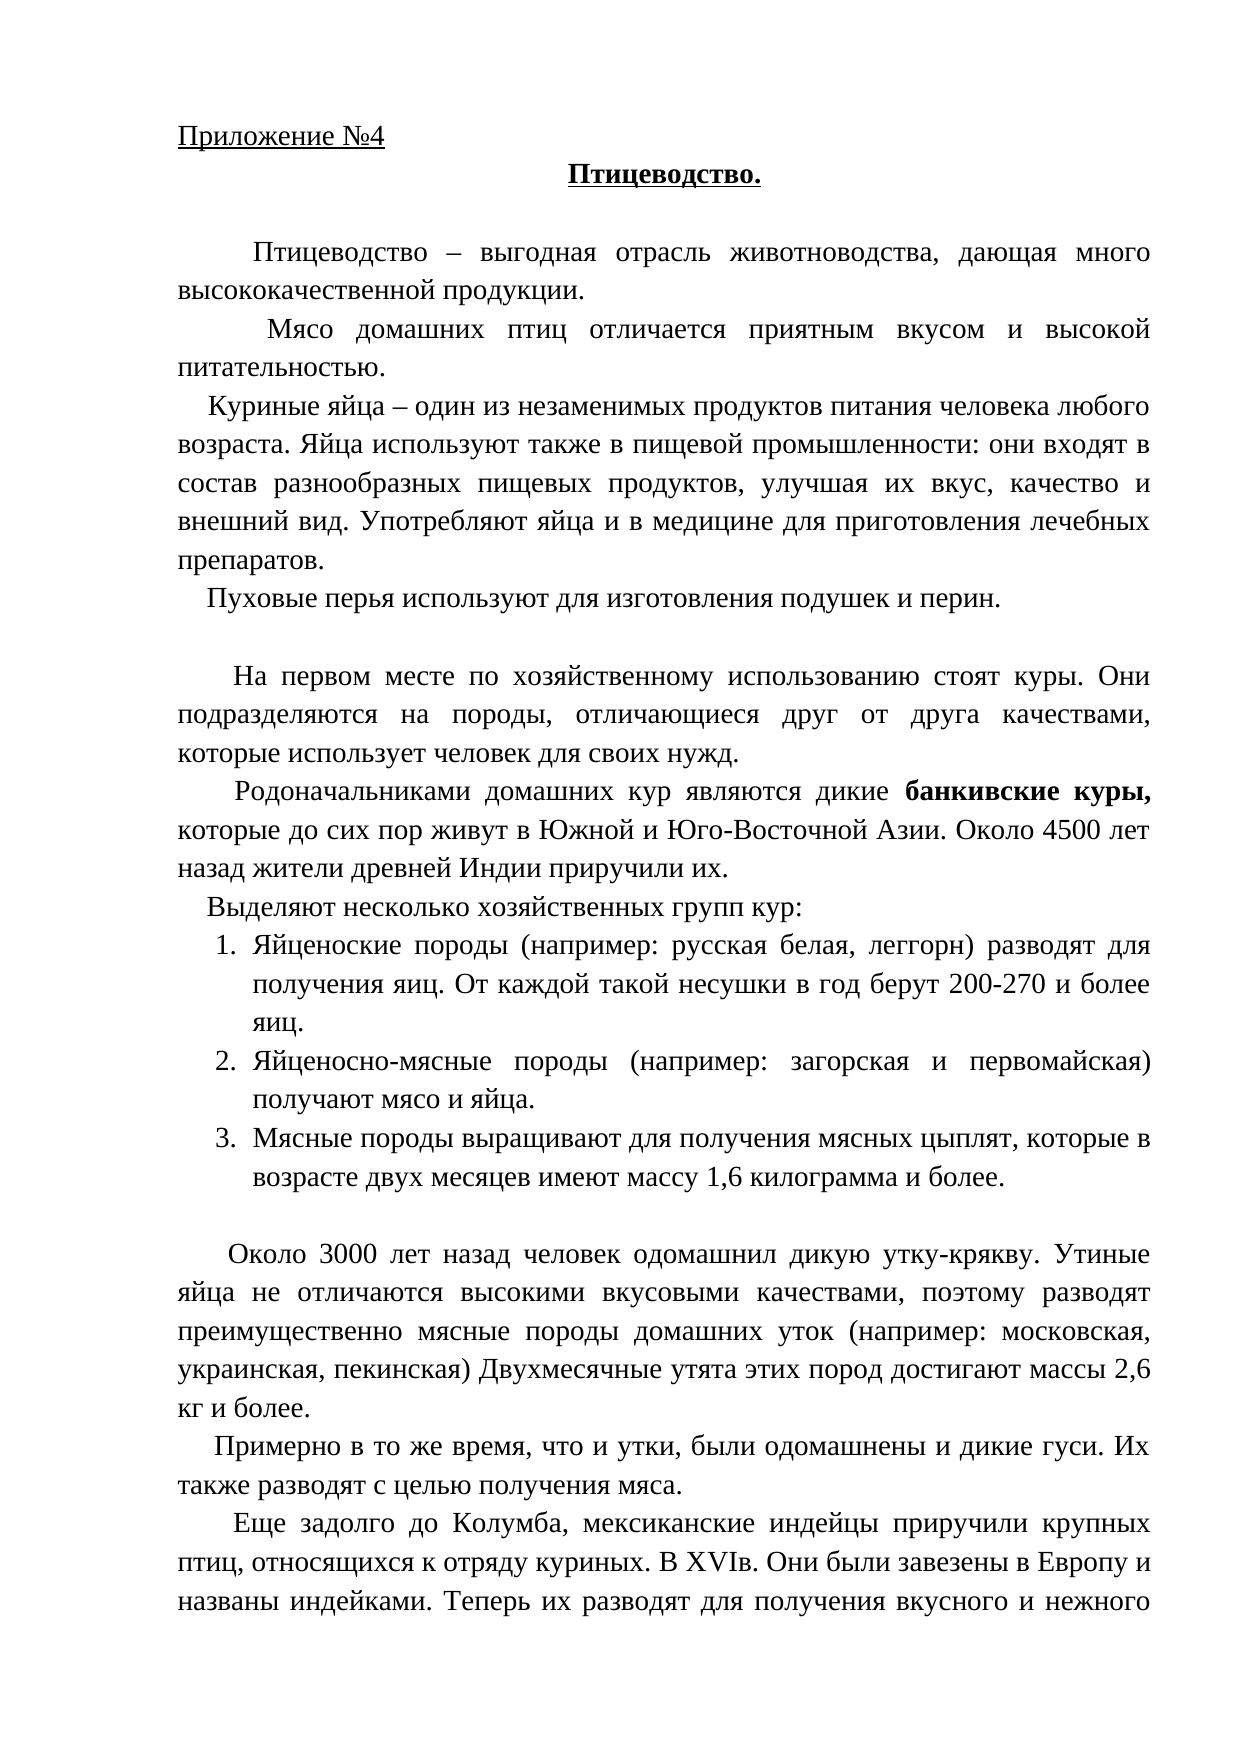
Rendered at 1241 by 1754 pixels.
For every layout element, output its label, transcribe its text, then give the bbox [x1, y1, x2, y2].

text Куриные яйца – один из незаменимых продуктов питания человека любого возраста. Яйца используют также в пищевой промышленности: они входят в состав разнообразных пищевых продуктов, улучшая их вкус, качество и внешний вид. Употребляют яйца и в медицине для приготовления лечебных препаратов. [177, 388, 1152, 576]
list Яйценоские породы (например: русская белая, леггорн) разводят для получения яиц. От каждой такой несушки в год берут 200-270 и более яиц. [215, 927, 1152, 1038]
text Около 3000 лет назад человек одомашнил дикую утку-крякву. Утиные яйца не отличаются высокими вкусовыми качествами, поэтому разводят преимущественно мясные породы домашних уток (например: московская, украинская, пекинская) Двухмесячные утята этих пород достигают массы 2,6 кг и более. [177, 1236, 1152, 1423]
text Выделяют несколько хозяйственных групп кур: [177, 889, 1152, 922]
text Птицеводство – выгодная отрасль животноводства, дающая много высококачественной продукции. [177, 234, 1152, 306]
text Родоначальниками домашних кур являются дикие банкивские куры, которые до сих пор живут в Южной и Юго-Восточной Азии. Около 4500 лет назад жители древней Индии приручили их. [177, 773, 1152, 884]
text Пуховые перья используют для изготовления подушек и перин. [177, 581, 1152, 614]
text Мясо домашних птиц отличается приятным вкусом и высокой питательностью. [177, 311, 1152, 383]
text Птицеводство. [177, 157, 1152, 190]
text На первом месте по хозяйственному использованию стоят куры. Они подразделяются на породы, отличающиеся друг от друга качествами, которые использует человек для своих нужд. [177, 658, 1152, 768]
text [177, 1506, 1152, 1616]
text Примерно в то же время, что и утки, были одомашнены и дикие гуси. Их также разводят с целью получения мяса. [177, 1428, 1152, 1501]
list Яйценосно-мясные породы (например: загорская и первомайская) получают мясо и яйца. [215, 1043, 1152, 1115]
text Приложение №4 [177, 118, 1152, 152]
list Мясные породы выращивают для получения мясных цыплят, которые в возрасте двух месяцев имеют массу 1,6 килограмма и более. [215, 1120, 1152, 1192]
